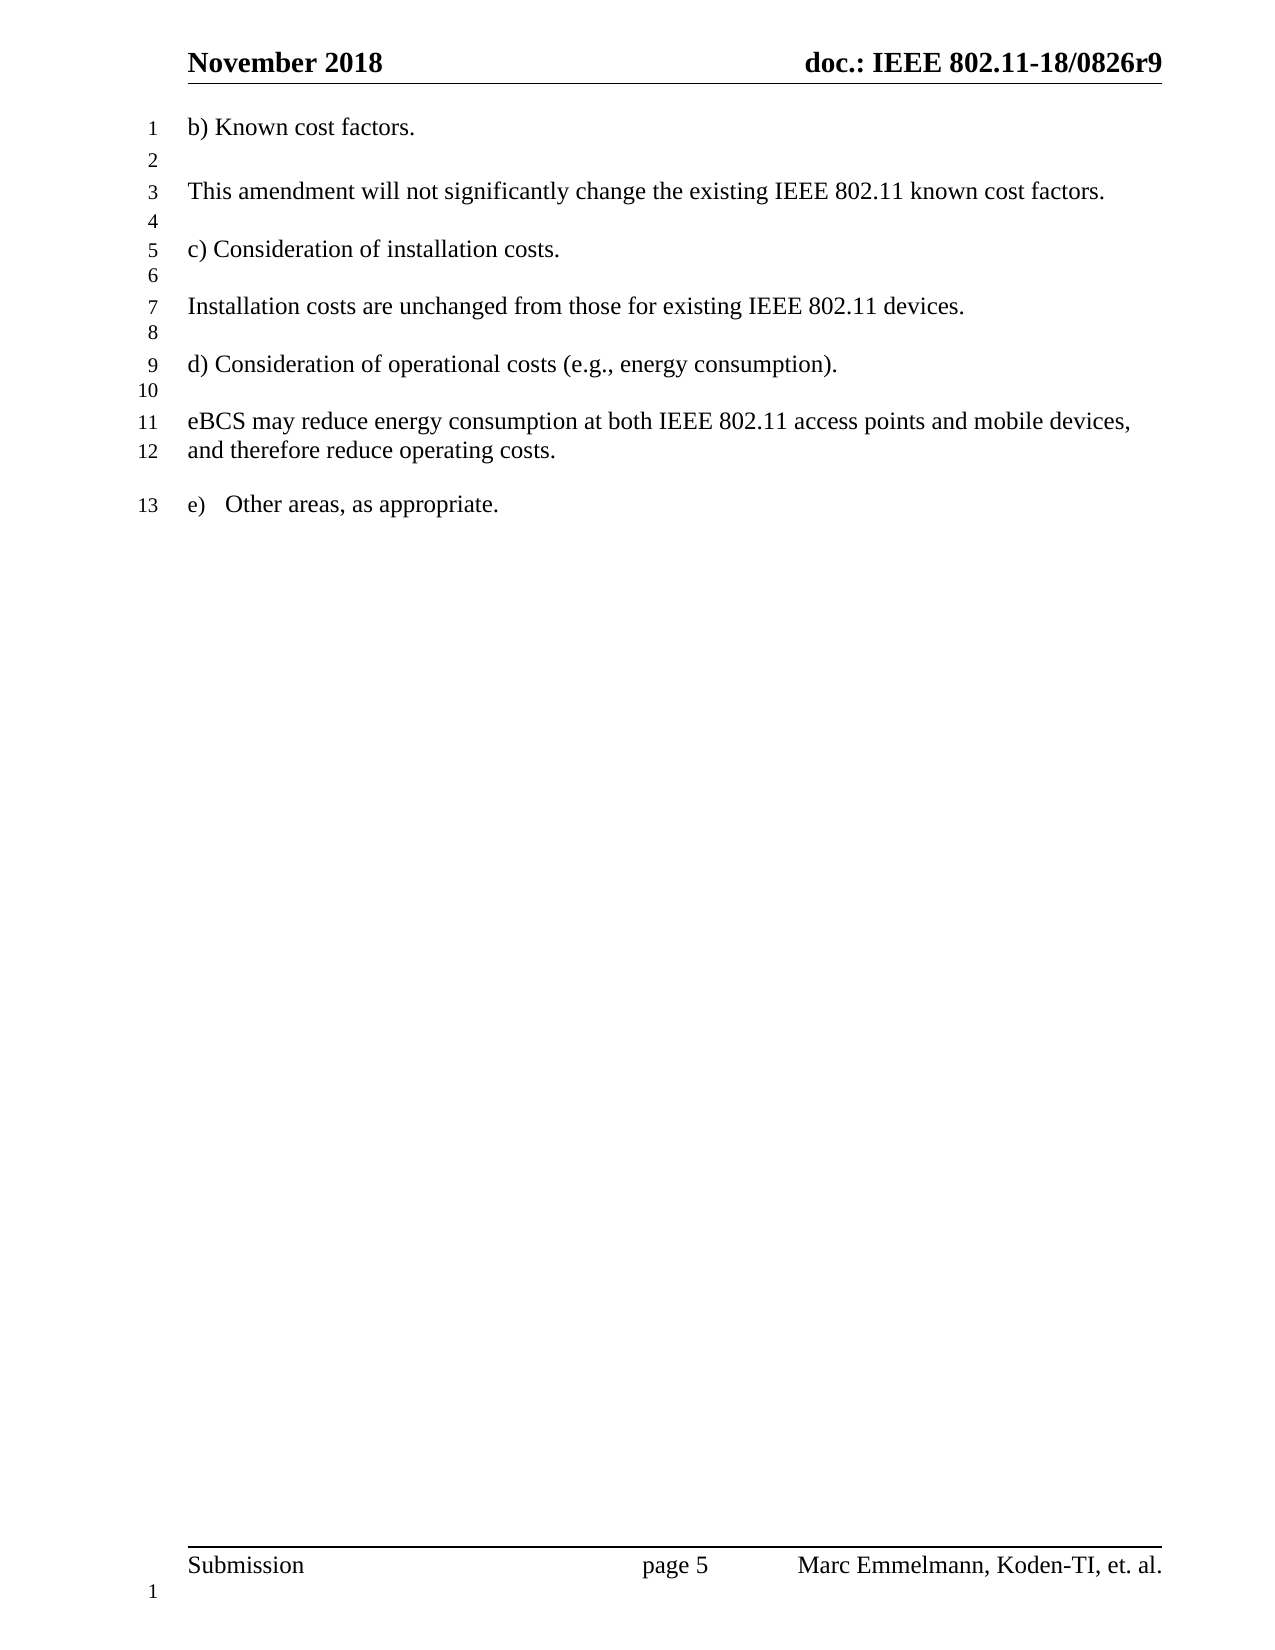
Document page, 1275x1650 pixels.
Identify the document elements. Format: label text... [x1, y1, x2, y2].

text c) Consideration of installation costs. [187, 205, 1162, 262]
list Other areas, as appropriate. [187, 489, 1162, 517]
text d) Consideration of operational costs (e.g., energy consumption). [187, 349, 1162, 377]
text Installation costs are unchanged from those for existing IEEE 802.11 devices. [187, 291, 1162, 320]
text eBCS may reduce energy consumption at both IEEE 802.11 access points and mobile devices, and therefore reduce operating costs. [187, 406, 1162, 464]
list b) Known cost factors. [187, 112, 1162, 141]
text This amendment will not significantly change the existing IEEE 802.11 known cost factors. [187, 176, 1162, 205]
